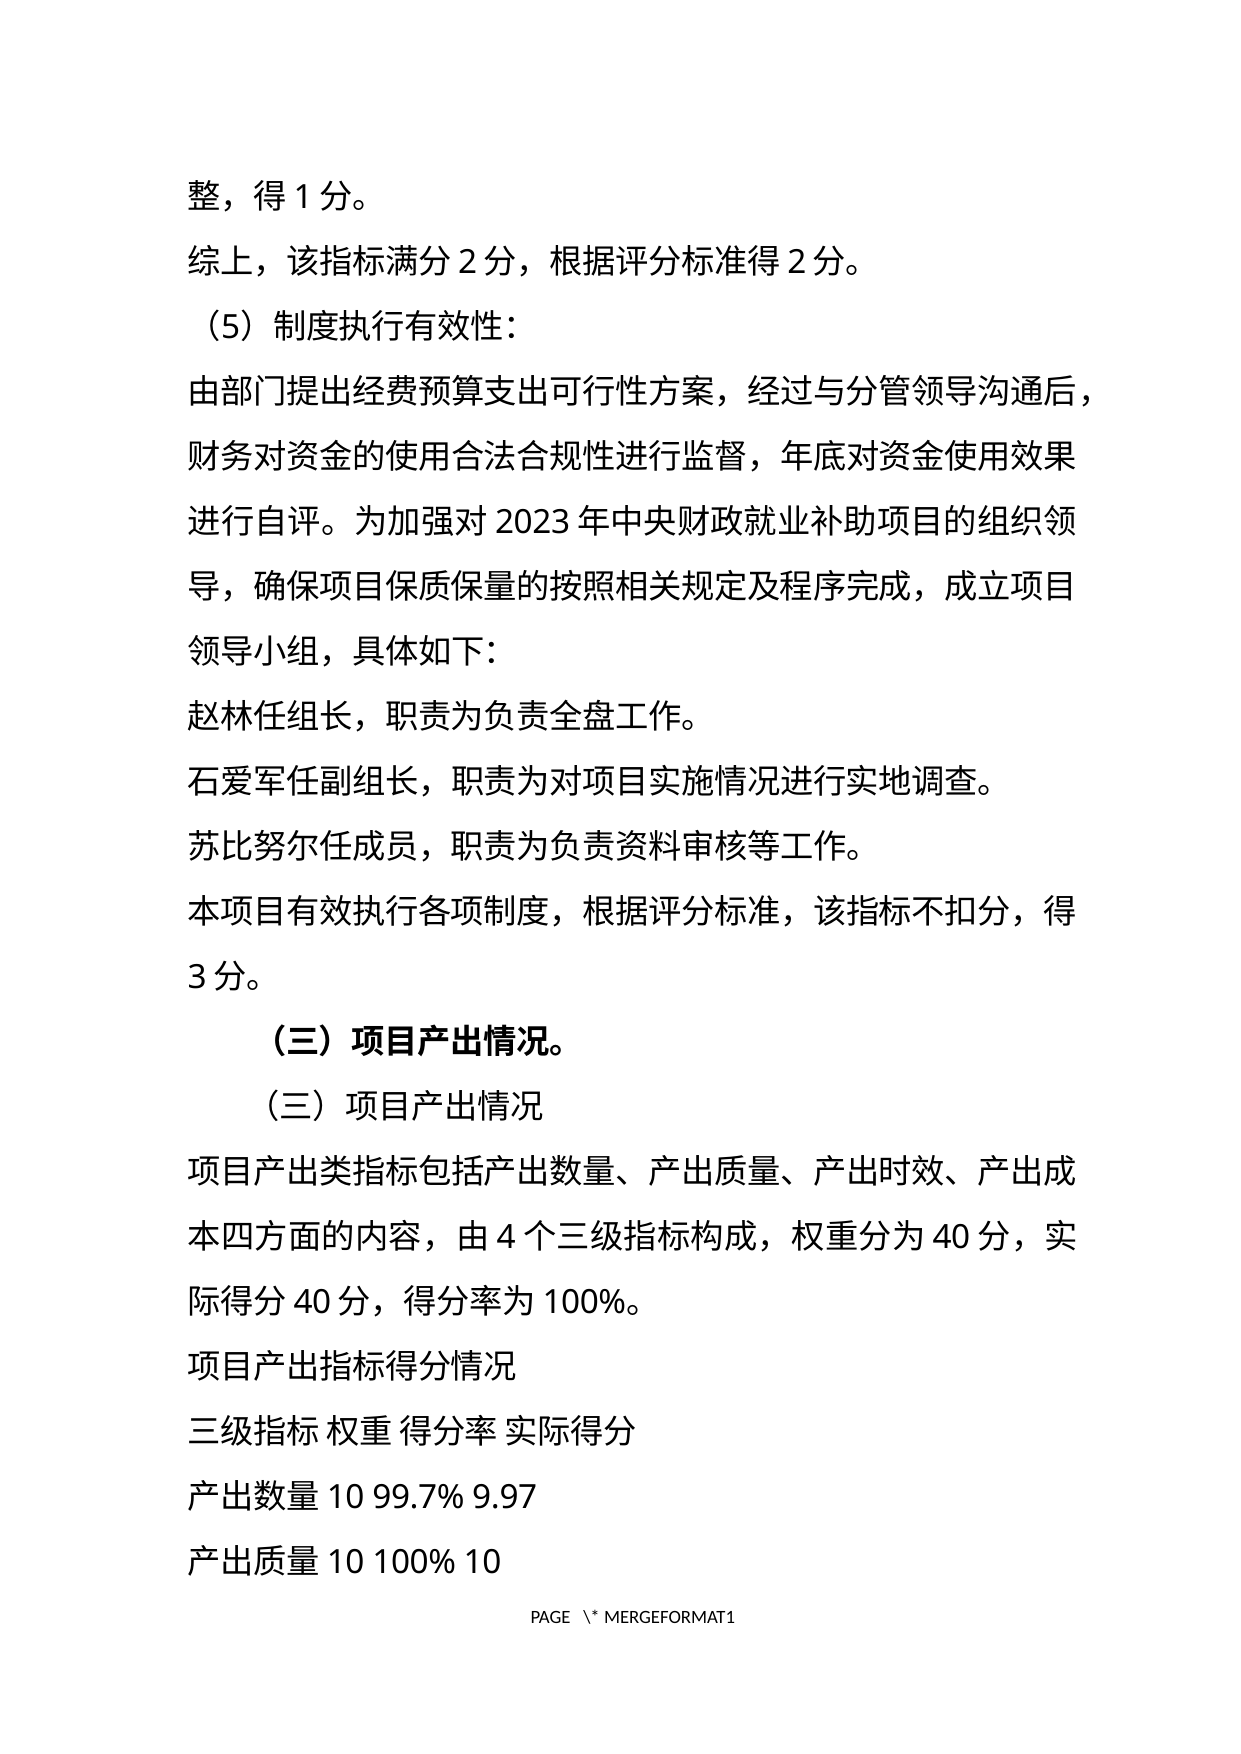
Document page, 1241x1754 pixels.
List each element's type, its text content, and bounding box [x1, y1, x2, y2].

text （三）项目产出情况。 [187, 1007, 1078, 1072]
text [187, 1072, 1078, 1592]
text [187, 162, 1078, 1007]
